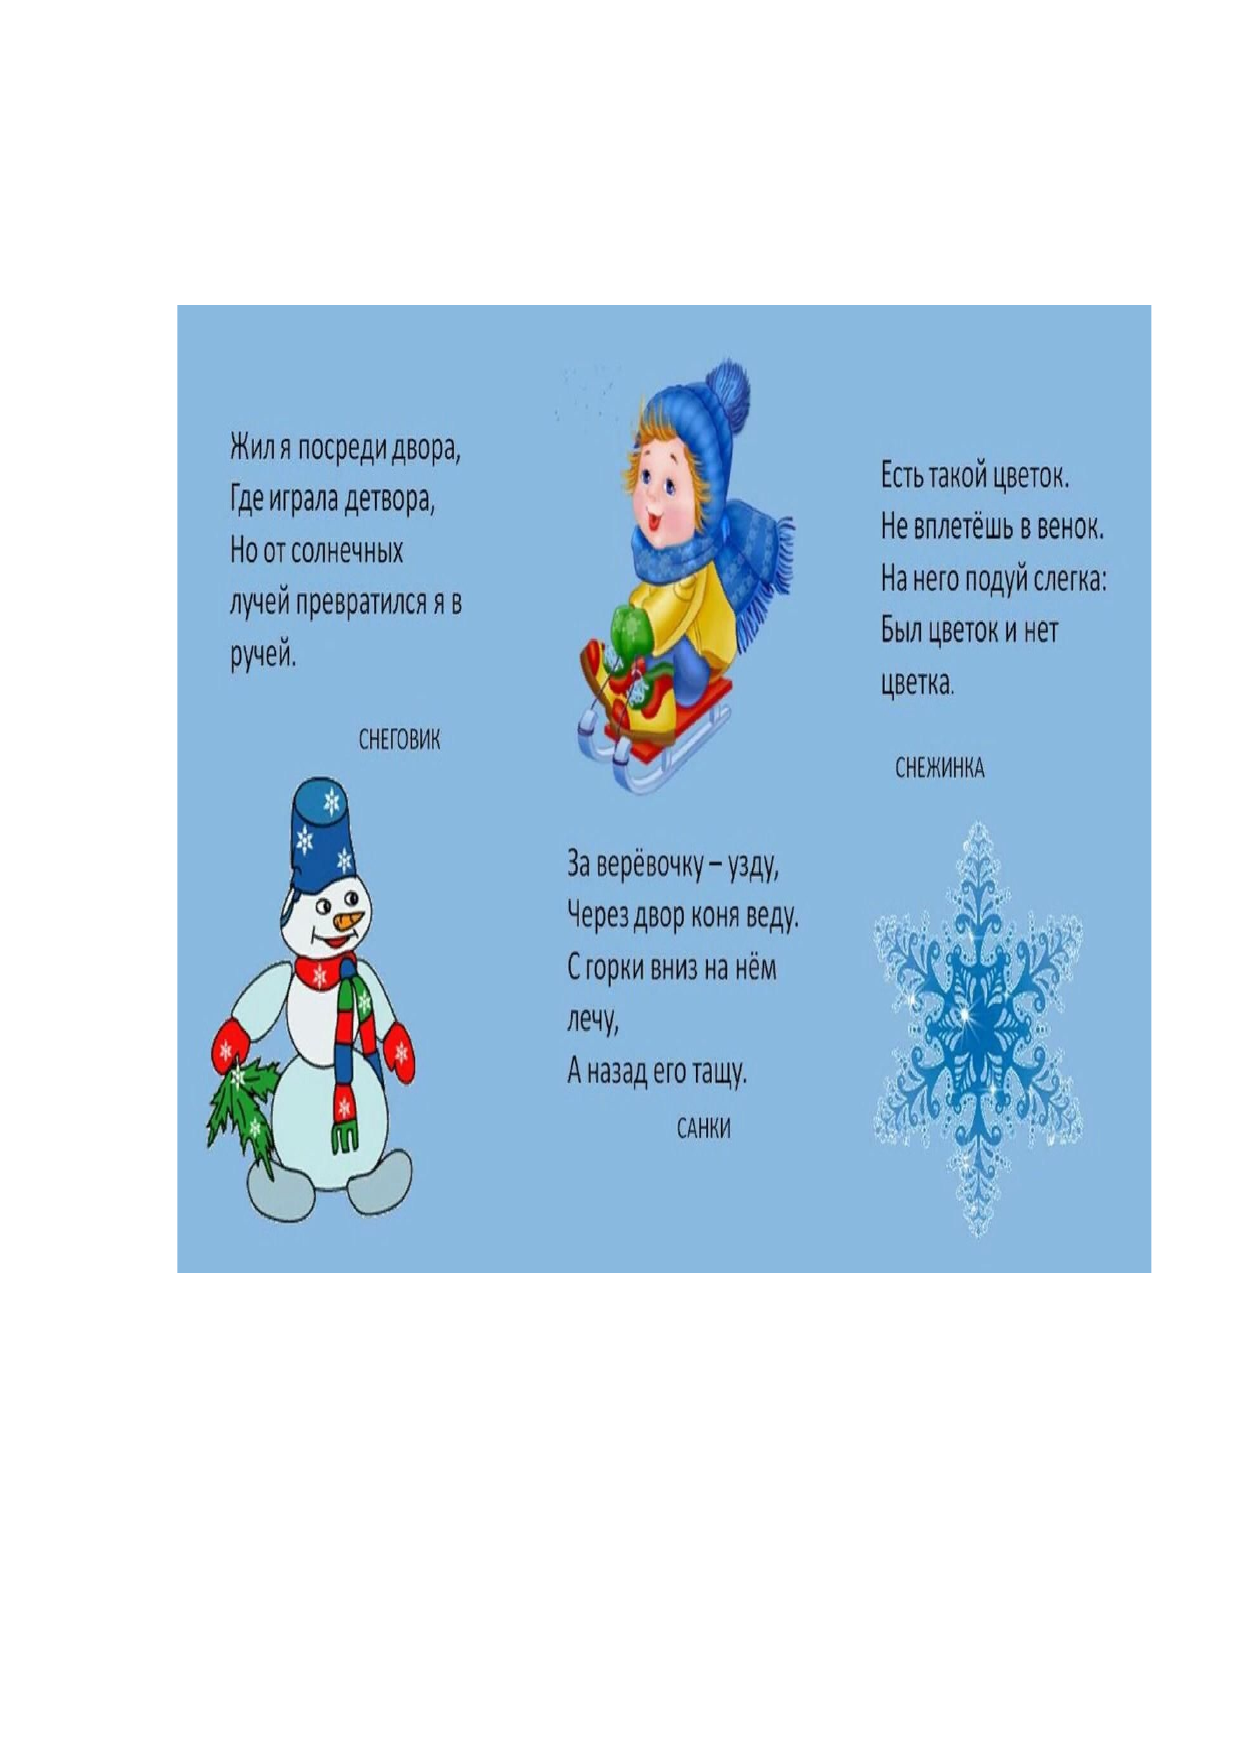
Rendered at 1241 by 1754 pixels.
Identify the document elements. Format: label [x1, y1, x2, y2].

picture [177, 305, 1152, 1273]
